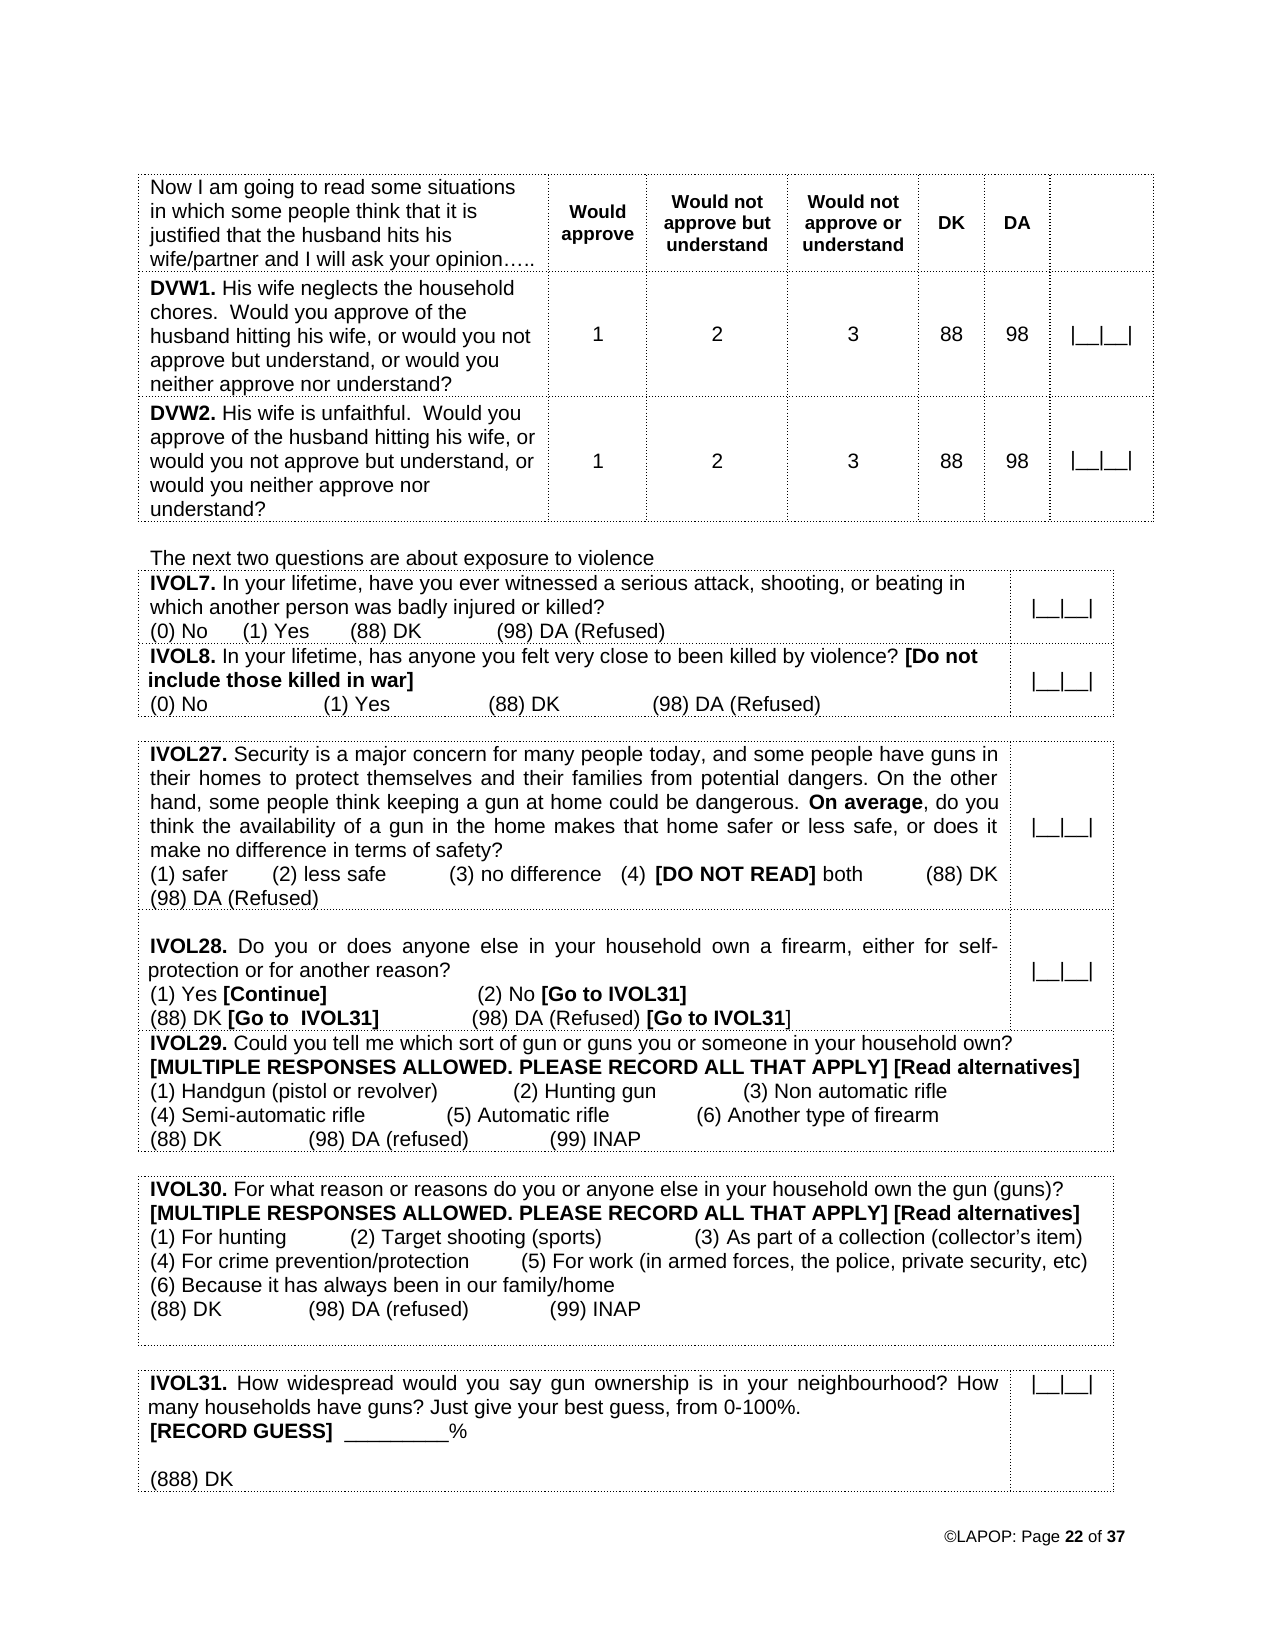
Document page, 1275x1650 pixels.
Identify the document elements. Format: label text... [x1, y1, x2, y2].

table_cell 98 [984, 396, 1050, 521]
table_cell 3 [788, 271, 919, 396]
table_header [139, 1370, 1011, 1491]
table_header Now I am going to read some situations in which some people think that it is justified that the husband hits his wife/partner and I will ask your opinion….. [139, 174, 549, 271]
table_header IVOL30. For what reason or reasons do you or anyone else in your household own the gun (guns)? [MULTIPLE RESPONSES ALLOWED. PLEASE RECORD ALL THAT APPLY] [Read alternatives] (1) For hunting (2) Target shooting (sports) (3) As part of a collection (collector’s item) (4) For crime prevention/protection (5) For work (in armed forces, the police, private security, etc) (6) Because it has always been in our family/home (88) DK (98) DA (refused) (99) INAP [139, 1176, 1114, 1345]
table_header |__|__| [1011, 1370, 1114, 1491]
table_cell IVOL8. In your lifetime, has anyone you felt very close to been killed by violence? [Do not include those killed in war] (0) No (1) Yes (88) DK (98) DA (Refused) [139, 643, 1011, 716]
table_cell |__|__| [1050, 396, 1153, 521]
table_header |__|__| [1011, 570, 1114, 643]
table_cell DVW2. His wife is unfaithful. Would you approve of the husband hitting his wife, or would you not approve but understand, or would you neither approve nor understand? [139, 396, 549, 521]
table_cell |__|__| [1011, 909, 1114, 1030]
table_cell |__|__| [1011, 643, 1114, 716]
table_header Would not approve or understand [788, 174, 919, 271]
table_header |__|__| [1011, 741, 1114, 909]
table_cell 1 [549, 396, 647, 521]
table_cell DVW1. His wife neglects the household chores. Would you approve of the husband hitting his wife, or would you not approve but understand, or would you neither approve nor understand? [139, 271, 549, 396]
table_cell 2 [647, 271, 787, 396]
table_cell |__|__| [1050, 271, 1153, 396]
table_header DA [984, 174, 1050, 271]
table_cell 88 [919, 396, 984, 521]
table_cell IVOL28. Do you or does anyone else in your household own a firearm, either for self-protection or for another reason? (1) Yes [Continue] (2) No [Go to IVOL31] (88) DK [Go to IVOL31] (98) DA (Refused) [Go to IVOL31] [139, 909, 1011, 1030]
table_header [1050, 174, 1153, 271]
table_cell 2 [647, 396, 787, 521]
table_cell 88 [919, 271, 984, 396]
table_cell 1 [549, 271, 647, 396]
table_cell IVOL29. Could you tell me which sort of gun or guns you or someone in your household own? [MULTIPLE RESPONSES ALLOWED. PLEASE RECORD ALL THAT APPLY] [Read alternatives] (1) Handgun (pistol or revolver) (2) Hunting gun (3) Non automatic rifle (4) Semi-automatic rifle (5) Automatic rifle (6) Another type of firearm (88) DK (98) DA (refused) (99) INAP [139, 1030, 1114, 1151]
table_header Would approve [549, 174, 647, 271]
table_header IVOL7. In your lifetime, have you ever witnessed a serious attack, shooting, or beating in which another person was badly injured or killed? (0) No (1) Yes (88) DK (98) DA (Refused) [139, 570, 1011, 643]
text The next two questions are about exposure to violence [150, 546, 1125, 570]
table_cell 3 [788, 396, 919, 521]
table_header Would not approve but understand [647, 174, 787, 271]
table_header IVOL27. Security is a major concern for many people today, and some people have guns in their homes to protect themselves and their families from potential dangers. On the other hand, some people think keeping a gun at home could be dangerous. On average, do you think the availability of a gun in the home makes that home safer or less safe, or does it make no difference in terms of safety? (1) safer (2) less safe (3) no difference (4) [DO NOT READ] both (88) DK (98) DA (Refused) [139, 741, 1011, 909]
table_cell 98 [984, 271, 1050, 396]
table_header DK [919, 174, 984, 271]
